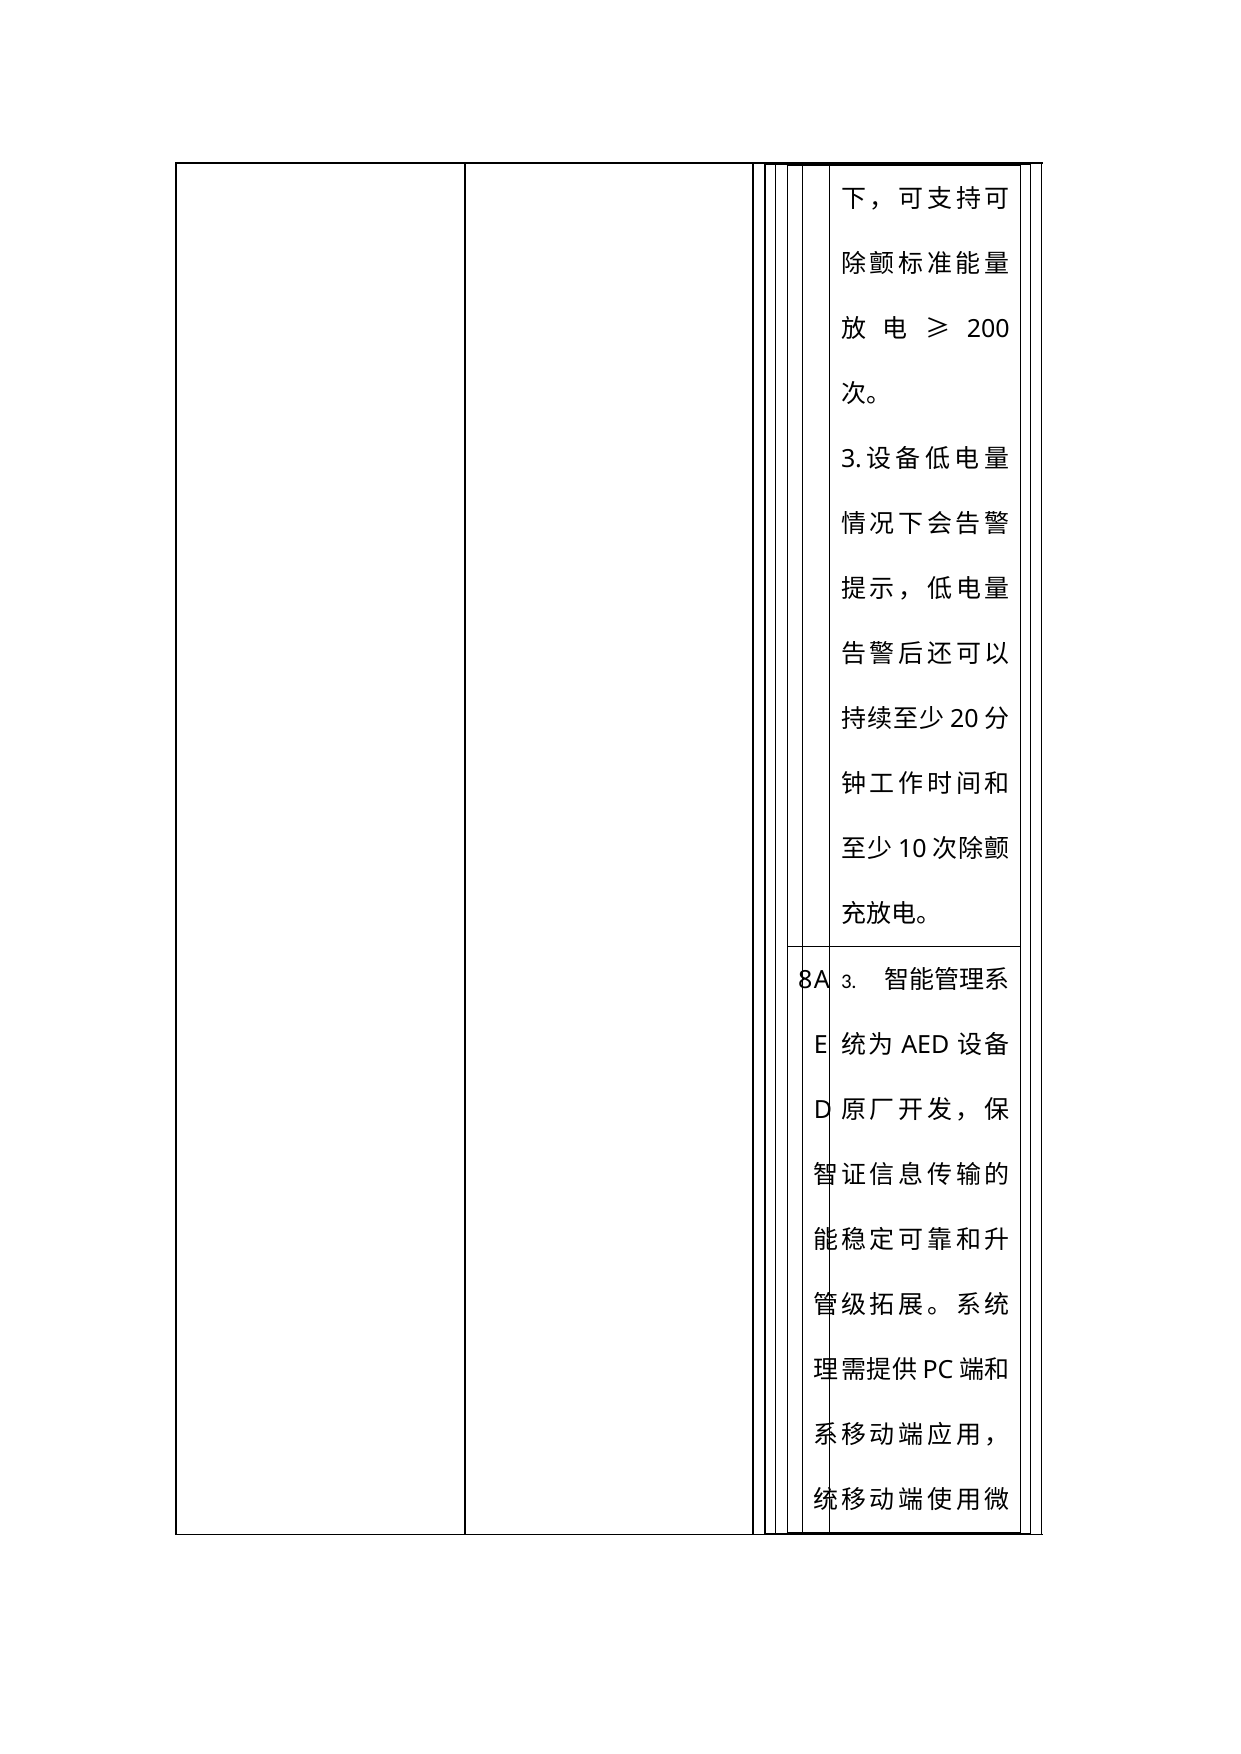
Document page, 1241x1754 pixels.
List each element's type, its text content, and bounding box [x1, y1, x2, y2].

table_cell [803, 947, 829, 1532]
table_cell [766, 165, 775, 1533]
table_cell [754, 164, 764, 1534]
table_cell [830, 947, 1020, 1532]
table_cell [1021, 165, 1030, 1533]
table_cell [1031, 164, 1041, 1534]
table_cell [466, 164, 752, 1534]
table_cell 1 [177, 164, 464, 1534]
table_cell [776, 165, 787, 1533]
table_cell [803, 166, 829, 946]
table_cell [788, 166, 802, 946]
table_cell [788, 947, 802, 1532]
table_cell [830, 166, 1020, 946]
